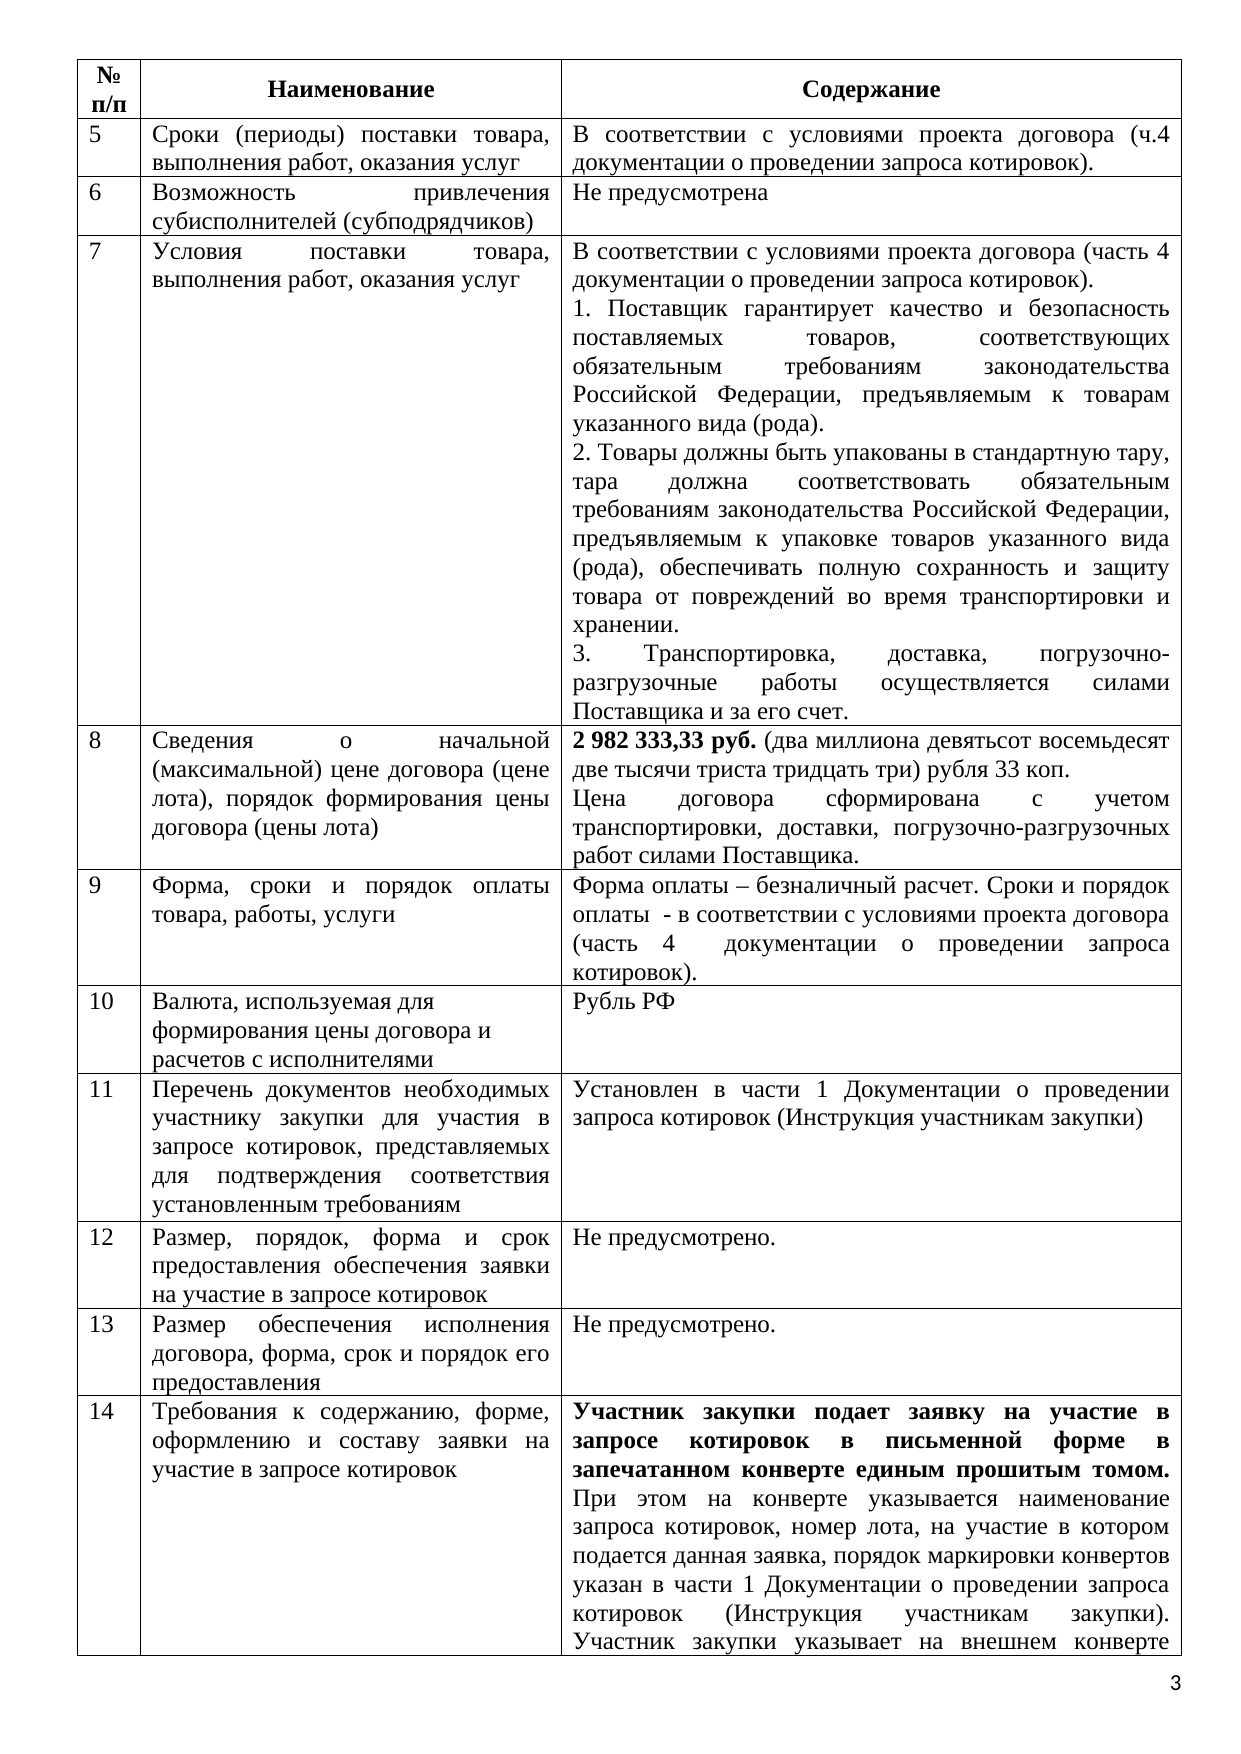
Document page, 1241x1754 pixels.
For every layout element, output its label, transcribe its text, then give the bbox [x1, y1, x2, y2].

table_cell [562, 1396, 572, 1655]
table_cell [78, 1222, 140, 1308]
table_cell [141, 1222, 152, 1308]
table_cell [78, 1074, 140, 1221]
table_cell [78, 1309, 140, 1395]
table_cell В соответствии с условиями проекта договора (часть 4 документации о проведении запроса котировок). 1. Поставщик гарантирует качество и безопасность поставляемых товаров, соответствующих обязательным требованиям законодательства Российской Федерации, предъявляемым к товарам указанного вида (рода). 2. Товары должны быть упакованы в стандартную тару, тара должна соответствовать обязательным требованиям законодательства Российской Федерации, предъявляемым к упаковке товаров указанного вида (рода), обеспечивать полную сохранность и защиту товара от повреждений во время транспортировки и хранении. 3. Транспортировка, доставка, погрузочно-разгрузочные работы осуществляется силами Поставщика и за его счет. [562, 236, 1181, 724]
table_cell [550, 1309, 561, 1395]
table_header Наименование [141, 60, 561, 118]
table_header Содержание [562, 60, 1181, 118]
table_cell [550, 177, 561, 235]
table_cell Не предусмотрена [562, 177, 1181, 235]
table_cell Не предусмотрено. [562, 1309, 1181, 1395]
table_cell 2 982 333,33 руб. (два миллиона девятьсот восемьдесят две тысячи триста тридцать три) рубля 33 коп. Цена договора сформирована с учетом транспортировки, доставки, погрузочно-разгрузочных работ силами Поставщика. [562, 726, 1181, 869]
table_cell Рубль РФ [562, 986, 1181, 1073]
table_cell [78, 119, 140, 176]
table_cell [78, 177, 140, 235]
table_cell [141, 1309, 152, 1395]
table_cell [141, 1396, 561, 1655]
table_cell Форма, сроки и порядок оплаты товара, работы, услуги [141, 870, 561, 985]
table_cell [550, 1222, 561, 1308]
table_cell [78, 726, 140, 869]
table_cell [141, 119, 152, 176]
table_cell В соответствии с условиями проекта договора (ч.4 документации о проведении запроса котировок). [562, 119, 1181, 176]
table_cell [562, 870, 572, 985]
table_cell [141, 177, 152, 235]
table_cell [78, 870, 140, 985]
table_cell Условия поставки товара, выполнения работ, оказания услуг [141, 236, 561, 724]
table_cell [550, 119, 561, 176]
table_cell Не предусмотрено. [562, 1222, 1181, 1308]
table_cell Сведения о начальной (максимальной) цене договора (цене лота), порядок формирования цены договора (цены лота) [141, 726, 561, 869]
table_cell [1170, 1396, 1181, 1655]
table_cell [78, 1396, 140, 1655]
table_cell Валюта, используемая для формирования цены договора и расчетов с исполнителями [141, 986, 561, 1073]
table_cell [78, 986, 140, 1073]
table_cell Установлен в части 1 Документации о проведении запроса котировок (Инструкция участникам закупки) [562, 1074, 1181, 1221]
table_cell [78, 236, 140, 724]
table_cell Перечень документов необходимых участнику закупки для участия в запросе котировок, представляемых для подтверждения соответствия установленным требованиям [141, 1074, 561, 1221]
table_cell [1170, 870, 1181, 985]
